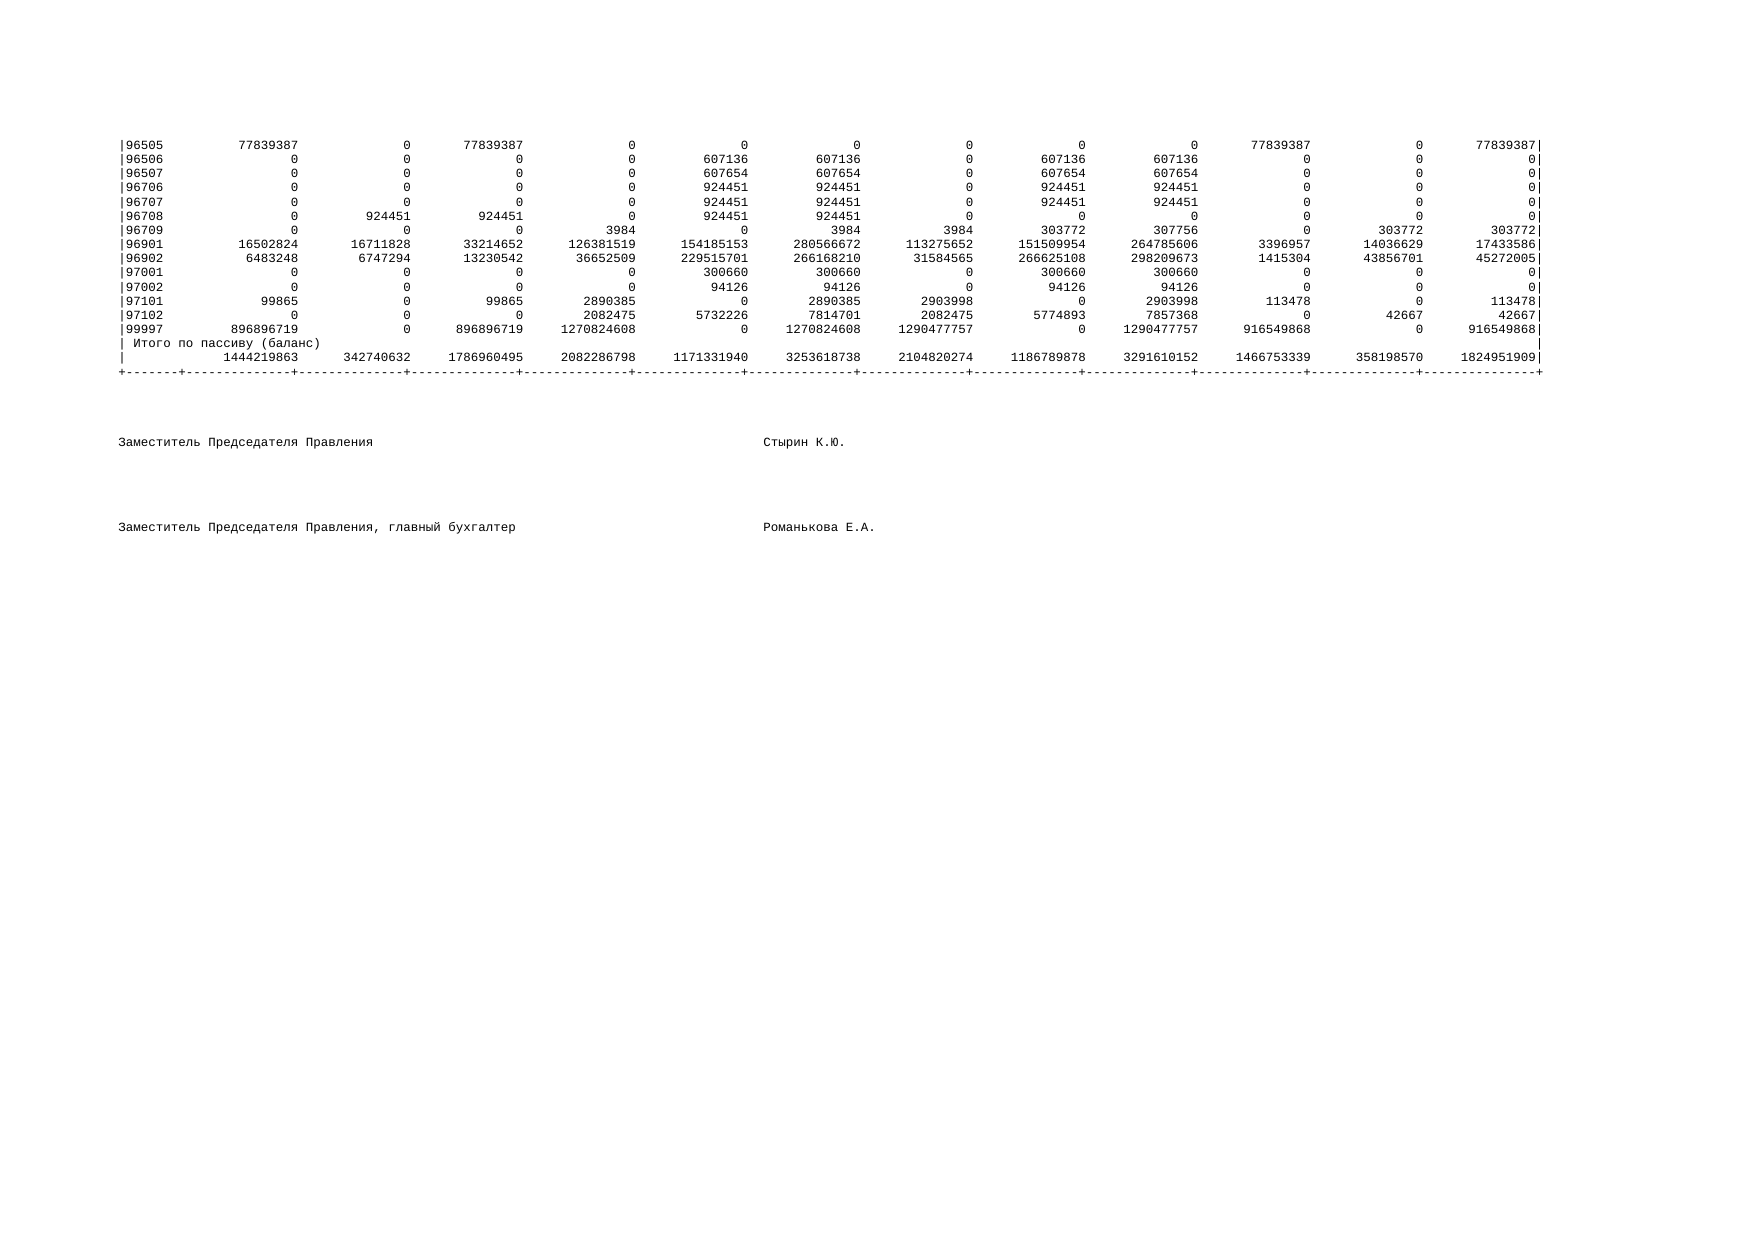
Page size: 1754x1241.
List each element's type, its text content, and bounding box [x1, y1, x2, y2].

text +-------+--------------+--------------+--------------+--------------+--------------+--------------+--------------+--------------+--------------+--------------+--------------+---------------+ [118, 366, 1636, 380]
text |96707 0 0 0 0 924451 924451 0 924451 924451 0 0 0| [118, 196, 1636, 210]
text Заместитель Председателя Правления, главный бухгалтер Романькова Е.А. [118, 521, 1636, 536]
text |97002 0 0 0 0 94126 94126 0 94126 94126 0 0 0| [118, 281, 1636, 295]
text |97101 99865 0 99865 2890385 0 2890385 2903998 0 2903998 113478 0 113478| [118, 295, 1636, 309]
text |96709 0 0 0 3984 0 3984 3984 303772 307756 0 303772 303772| [118, 224, 1636, 238]
text |96505 77839387 0 77839387 0 0 0 0 0 0 77839387 0 77839387| [118, 139, 1636, 153]
text |96706 0 0 0 0 924451 924451 0 924451 924451 0 0 0| [118, 181, 1636, 196]
text |97102 0 0 0 2082475 5732226 7814701 2082475 5774893 7857368 0 42667 42667| [118, 309, 1636, 323]
text |96507 0 0 0 0 607654 607654 0 607654 607654 0 0 0| [118, 167, 1636, 181]
text |96902 6483248 6747294 13230542 36652509 229515701 266168210 31584565 266625108 298209673 1415304 43856701 45272005| [118, 252, 1636, 266]
text |96708 0 924451 924451 0 924451 924451 0 0 0 0 0 0| [118, 210, 1636, 224]
text Заместитель Председателя Правления Стырин К.Ю. [118, 436, 1636, 451]
text |96506 0 0 0 0 607136 607136 0 607136 607136 0 0 0| [118, 153, 1636, 167]
text |99997 896896719 0 896896719 1270824608 0 1270824608 1290477757 0 1290477757 916549868 0 916549868| [118, 323, 1636, 337]
text | Итого по пассиву (баланс) | [118, 337, 1636, 351]
text |97001 0 0 0 0 300660 300660 0 300660 300660 0 0 0| [118, 266, 1636, 281]
text | 1444219863 342740632 1786960495 2082286798 1171331940 3253618738 2104820274 1186789878 3291610152 1466753339 358198570 1824951909| [118, 351, 1636, 366]
text |96901 16502824 16711828 33214652 126381519 154185153 280566672 113275652 151509954 264785606 3396957 14036629 17433586| [118, 238, 1636, 252]
